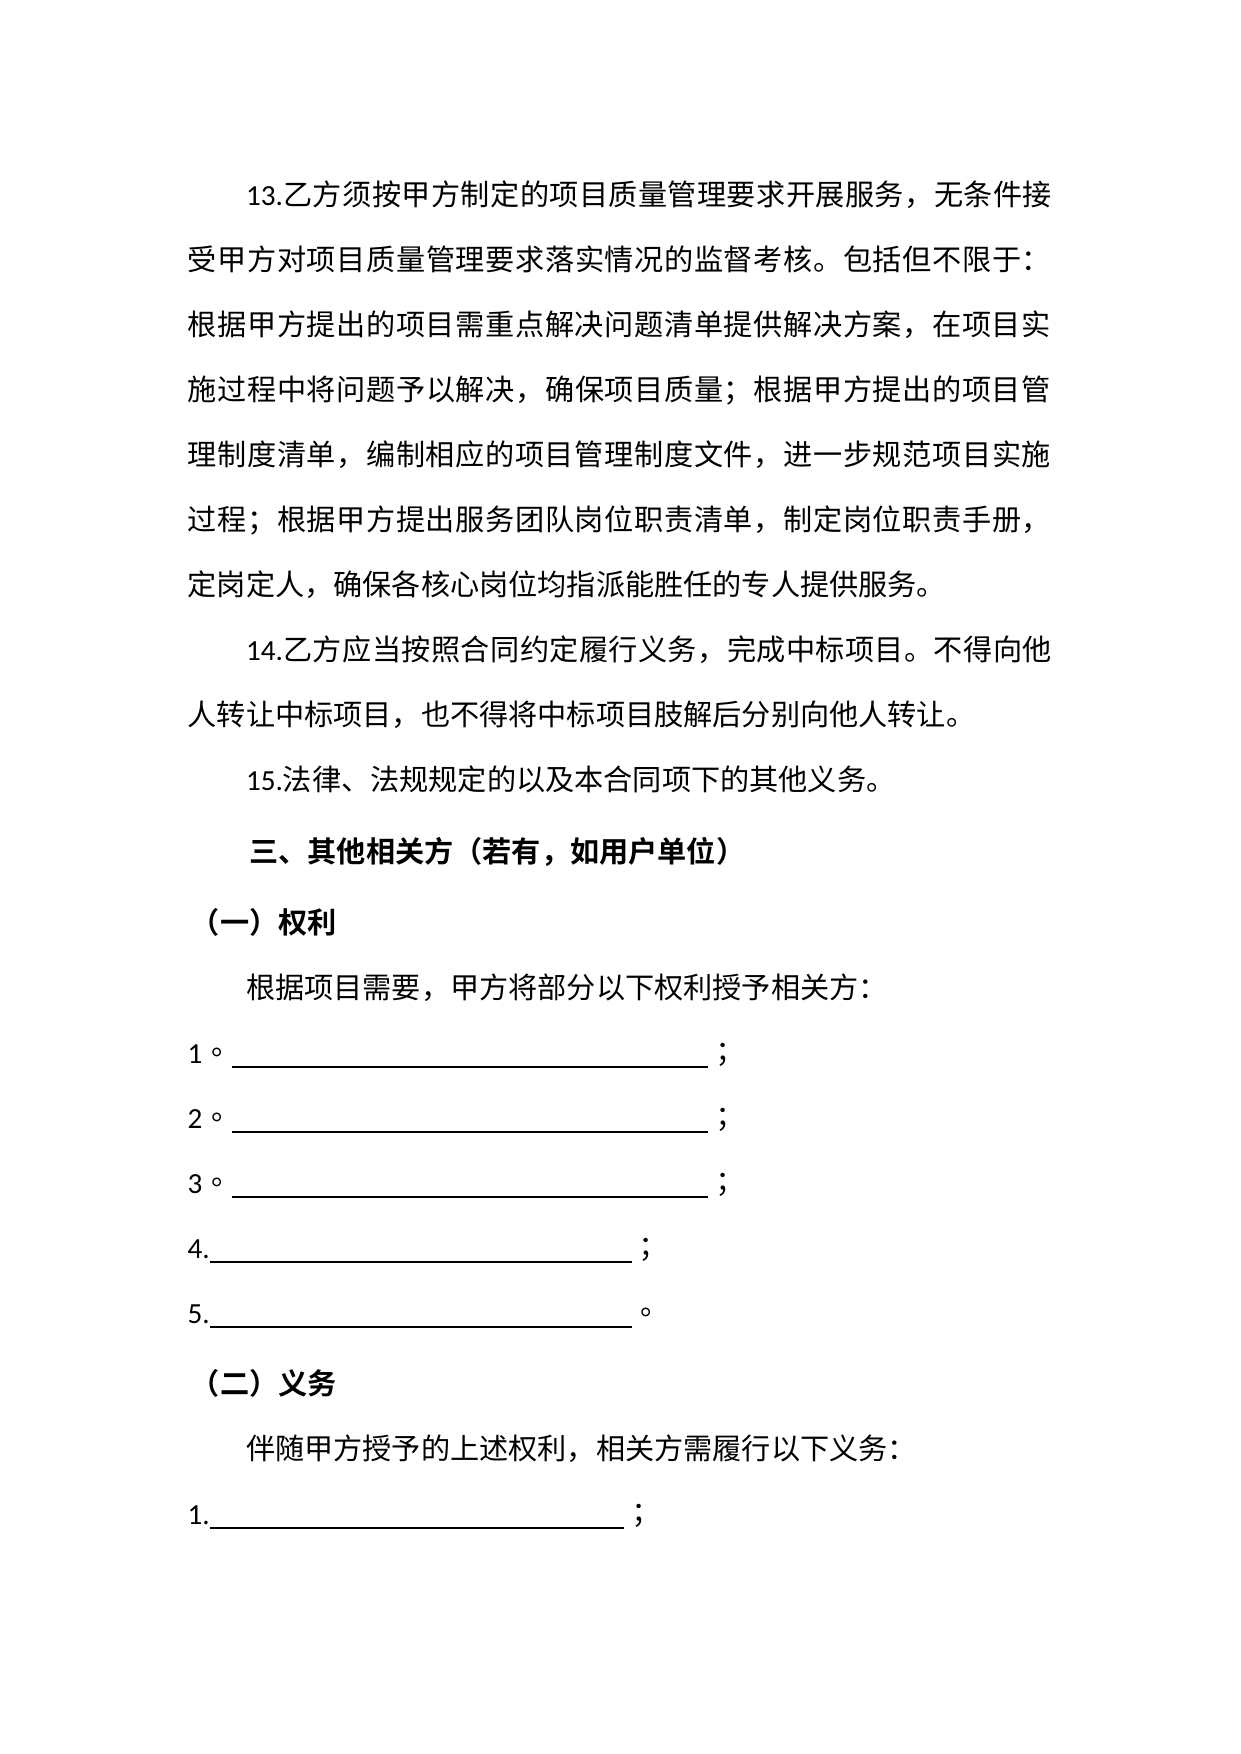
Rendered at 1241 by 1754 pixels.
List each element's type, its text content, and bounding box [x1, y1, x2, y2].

text 1。 ； [187, 1019, 1053, 1084]
text 三、其他相关方（若有，如用户单位） [191, 818, 1053, 883]
text 2。 ； [187, 1084, 1053, 1149]
text 根据项目需要，甲方将部分以下权利授予相关方： [187, 954, 1053, 1019]
text 4. ； [187, 1214, 1053, 1279]
text 伴随甲方授予的上述权利，相关方需履行以下义务： [187, 1416, 1053, 1481]
text （一）权利 [191, 889, 1053, 954]
text 5. 。 [187, 1279, 1053, 1344]
text 13.乙方须按甲方制定的项目质量管理要求开展服务，无条件接受甲方对项目质量管理要求落实情况的监督考核。包括但不限于：根据甲方提出的项目需重点解决问题清单提供解决方案，在项目实施过程中将问题予以解决，确保项目质量；根据甲方提出的项目管理制度清单，编制相应的项目管理制度文件，进一步规范项目实施过程；根据甲方提出服务团队岗位职责清单，制定岗位职责手册，定岗定人，确保各核心岗位均指派能胜任的专人提供服务。 [187, 162, 1053, 617]
text 3。 ； [187, 1149, 1053, 1214]
text 1. ； [187, 1481, 1053, 1546]
text （二）义务 [191, 1351, 1053, 1416]
text 15.法律、法规规定的以及本合同项下的其他义务。 [187, 747, 1053, 812]
text 14.乙方应当按照合同约定履行义务，完成中标项目。不得向他人转让中标项目，也不得将中标项目肢解后分别向他人转让。 [187, 617, 1053, 747]
